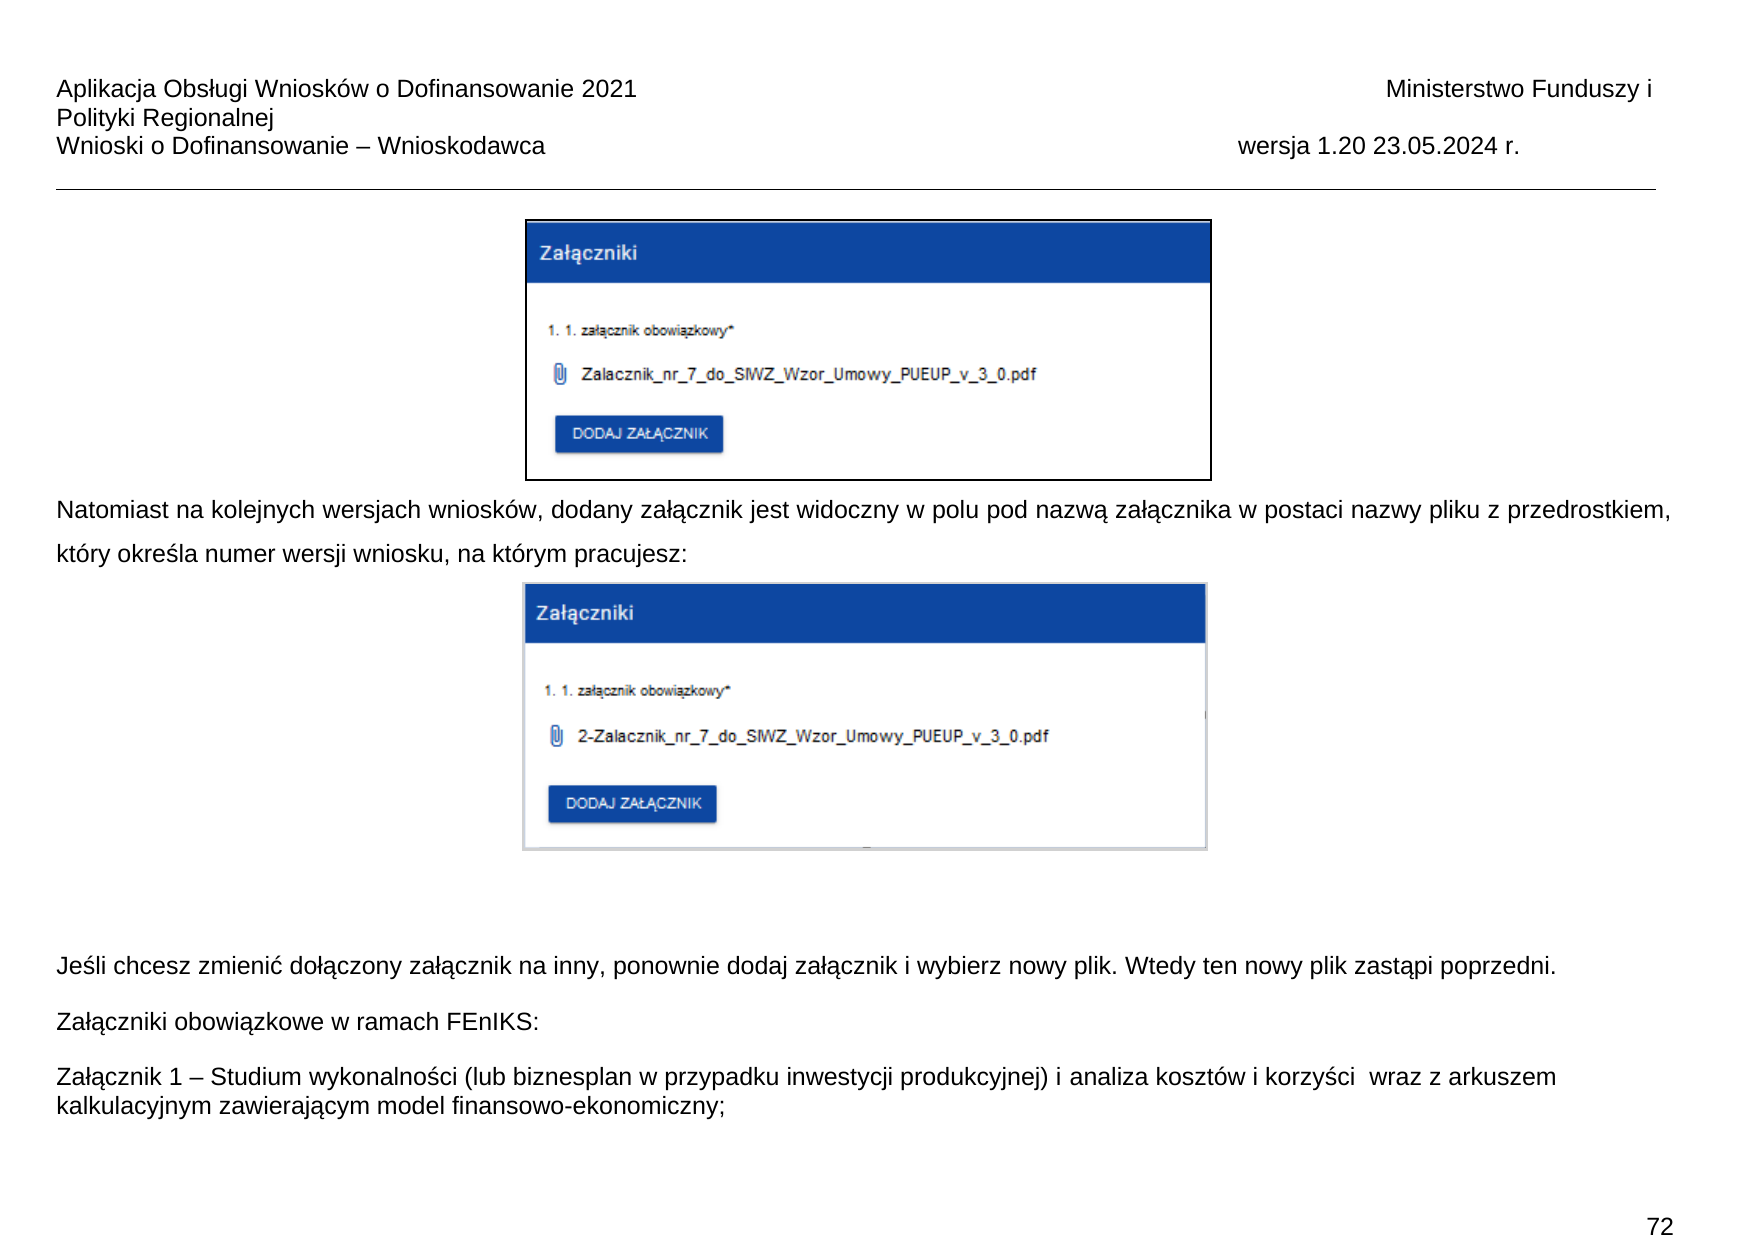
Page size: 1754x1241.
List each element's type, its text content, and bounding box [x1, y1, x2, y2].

text Załączniki obowiązkowe w ramach FEnIKS: [56, 1007, 1674, 1036]
text Jeśli chcesz zmienić dołączony załącznik na inny, ponownie dodaj załącznik i wybierz nowy plik. Wtedy ten nowy plik zastąpi poprzedni. [56, 951, 1674, 980]
text Natomiast na kolejnych wersjach wniosków, dodany załącznik jest widoczny w polu pod nazwą załącznika w postaci nazwy pliku z przedrostkiem, który określa numer wersji wniosku, na którym pracujesz: [56, 496, 1674, 567]
text Załącznik 1 – Studium wykonalności (lub biznesplan w przypadku inwestycji produkcyjnej) i analiza kosztów i korzyści wraz z arkuszem kalkulacyjnym zawierającym model finansowo-ekonomiczny; [56, 1062, 1674, 1120]
picture [524, 584, 1206, 848]
picture [527, 221, 1210, 479]
